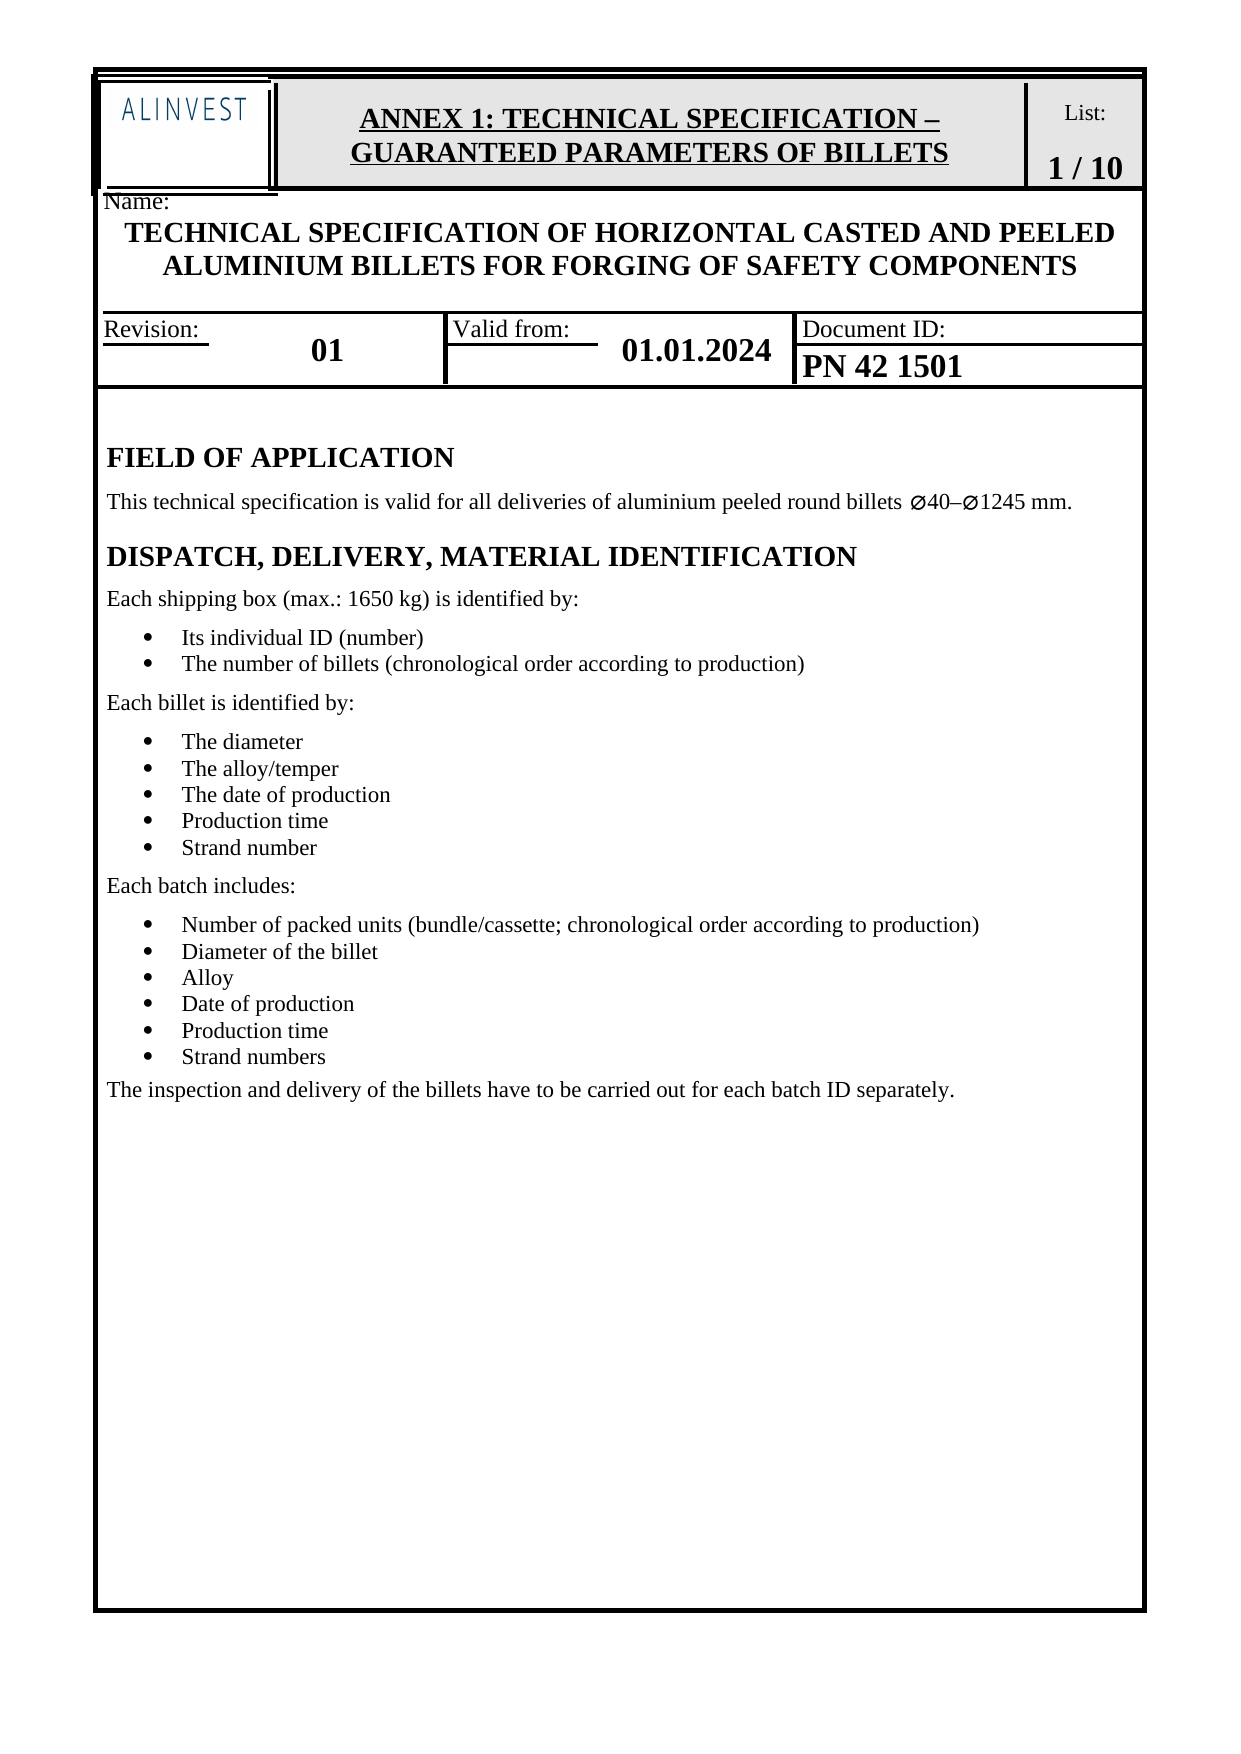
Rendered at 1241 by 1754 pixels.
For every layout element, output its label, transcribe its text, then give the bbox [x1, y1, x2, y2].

text Each batch includes: [106, 872, 1134, 899]
list Production time [144, 807, 1134, 834]
picture [108, 87, 260, 131]
list Number of packed units (bundle/cassette; chronological order according to production) [144, 911, 1134, 938]
list The diameter [144, 728, 1134, 754]
list The date of production [144, 781, 1134, 807]
list The number of billets (chronological order according to production) [144, 651, 1134, 677]
subtitle FIELD OF APPLICATION [106, 441, 1134, 474]
list Strand numbers [144, 1043, 1134, 1069]
list Date of production [144, 990, 1134, 1017]
list Alloy [144, 964, 1134, 990]
list Its individual ID (number) [144, 624, 1134, 651]
list Diameter of the billet [144, 938, 1134, 964]
text Each billet is identified by: [106, 689, 1134, 716]
text The inspection and delivery of the billets have to be carried out for each batch ID separately. [106, 1076, 1134, 1102]
list The alloy/temper [144, 754, 1134, 781]
subtitle DISPATCH, DELIVERY, MATERIAL IDENTIFICATION [106, 539, 1134, 573]
list Strand number [144, 834, 1134, 860]
text Each shipping box (max.: 1650 kg) is identified by: [106, 585, 1134, 612]
text This technical specification is valid for all deliveries of aluminium peeled round billets ⌀40–⌀1245 mm. [106, 487, 1134, 514]
list Production time [144, 1017, 1134, 1043]
